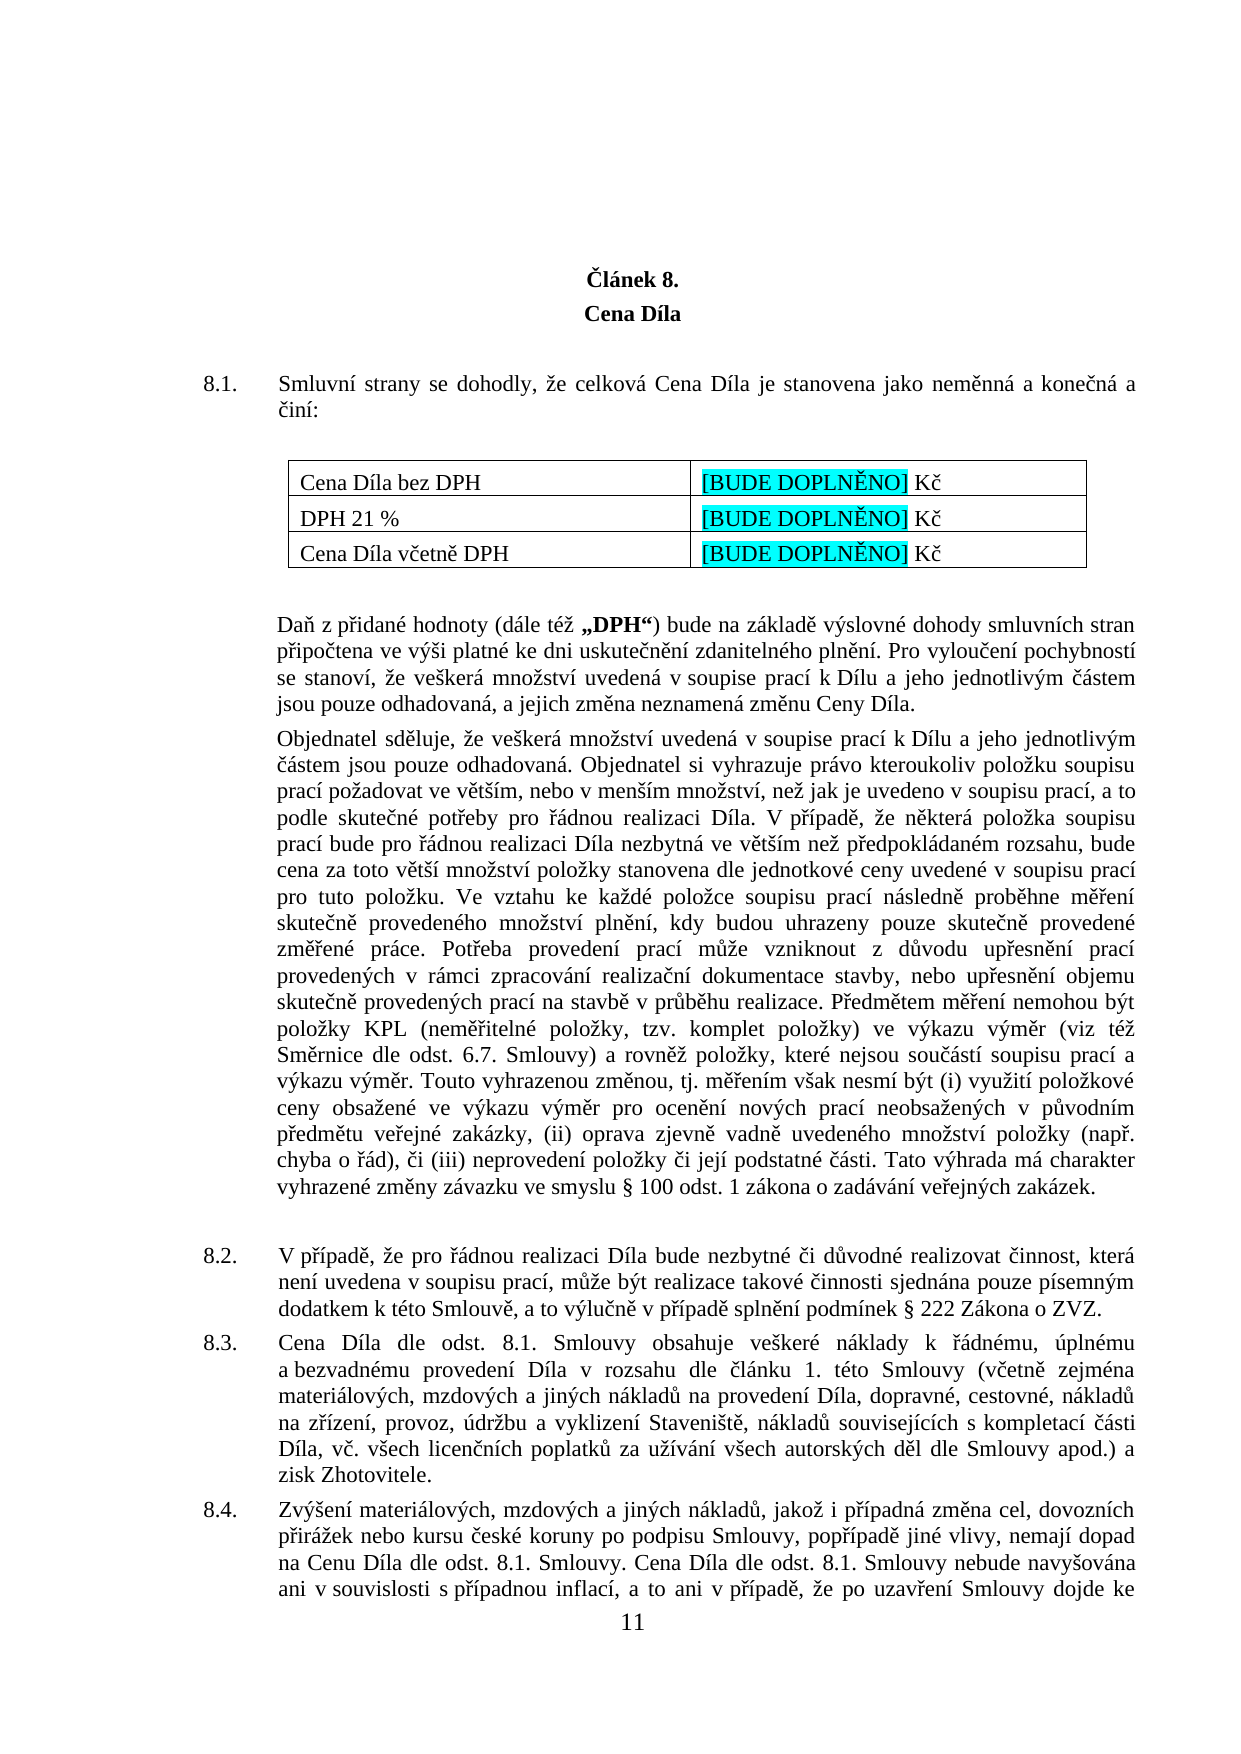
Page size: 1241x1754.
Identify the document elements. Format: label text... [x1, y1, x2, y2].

table_header Cena Díla bez DPH [289, 461, 690, 495]
table_cell DPH 21 % [289, 496, 690, 531]
table_header [BUDE DOPLNĚNO] Kč [691, 461, 1086, 495]
table_cell [BUDE DOPLNĚNO] Kč [691, 496, 1086, 531]
list V případě, že pro řádnou realizaci Díla bude nezbytné či důvodné realizovat činnost, která není uvedena v soupisu prací, může být realizace takové činnosti sjednána pouze písemným dodatkem k této Smlouvě, a to výlučně v případě splnění podmínek § 222 Zákona o ZVZ. [203, 1242, 1136, 1321]
list Smluvní strany se dohodly, že celková Cena Díla je stanovena jako neměnná a konečná a činí: [203, 370, 1136, 423]
list Cena Díla dle odst. 8.1. Smlouvy obsahuje veškeré náklady k řádnému, úplnému a bezvadnému provedení Díla v rozsahu dle článku 1. této Smlouvy (včetně zejména materiálových, mzdových a jiných nákladů na provedení Díla, dopravné, cestovné, nákladů na zřízení, provoz, údržbu a vyklizení Staveniště, nákladů souvisejících s kompletací části Díla, vč. všech licenčních poplatků za užívání všech autorských děl dle Smlouvy apod.) a zisk Zhotovitele. [203, 1329, 1136, 1488]
table_cell [BUDE DOPLNĚNO] Kč [691, 532, 1086, 567]
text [203, 1496, 1136, 1601]
text Cena Díla [129, 301, 1136, 327]
list Daň z přidané hodnoty (dále též „DPH“) bude na základě výslovné dohody smluvních stran připočtena ve výši platné ke dni uskutečnění zdanitelného plnění. Pro vyloučení pochybností se stanoví, že veškerá množství uvedená v soupise prací k Dílu a jeho jednotlivým částem jsou pouze odhadovaná, a jejich změna neznamená změnu Ceny Díla. [277, 611, 1136, 716]
list Objednatel sděluje, že veškerá množství uvedená v soupise prací k Dílu a jeho jednotlivým částem jsou pouze odhadovaná. Objednatel si vyhrazuje právo kteroukoliv položku soupisu prací požadovat ve větším, nebo v menším množství, než jak je uvedeno v soupisu prací, a to podle skutečné potřeby pro řádnou realizaci Díla. V případě, že některá položka soupisu prací bude pro řádnou realizaci Díla nezbytná ve větším než předpokládaném rozsahu, bude cena za toto větší množství položky stanovena dle jednotkové ceny uvedené v soupisu prací pro tuto položku. Ve vztahu ke každé položce soupisu prací následně proběhne měření skutečně provedeného množství plnění, kdy budou uhrazeny pouze skutečně provedené změřené práce. Potřeba provedení prací může vzniknout z důvodu upřesnění prací provedených v rámci zpracování realizační dokumentace stavby, nebo upřesnění objemu skutečně provedených prací na stavbě v průběhu realizace. Předmětem měření nemohou být položky KPL (neměřitelné položky, tzv. komplet položky) ve výkazu výměr (viz též Směrnice dle odst. 6.7. Smlouvy) a rovněž položky, které nejsou součástí soupisu prací a výkazu výměr. Touto vyhrazenou změnou, tj. měřením však nesmí být (i) využití položkové ceny obsažené ve výkazu výměr pro ocenění nových prací neobsažených v původním předmětu veřejné zakázky, (ii) oprava zjevně vadně uvedeného množství položky (např. chyba o řád), či (iii) neprovedení položky či její podstatné části. Tato výhrada má charakter vyhrazené změny závazku ve smyslu § 100 odst. 1 zákona o zadávání veřejných zakázek. [277, 725, 1136, 1199]
table_cell Cena Díla včetně DPH [289, 532, 690, 567]
